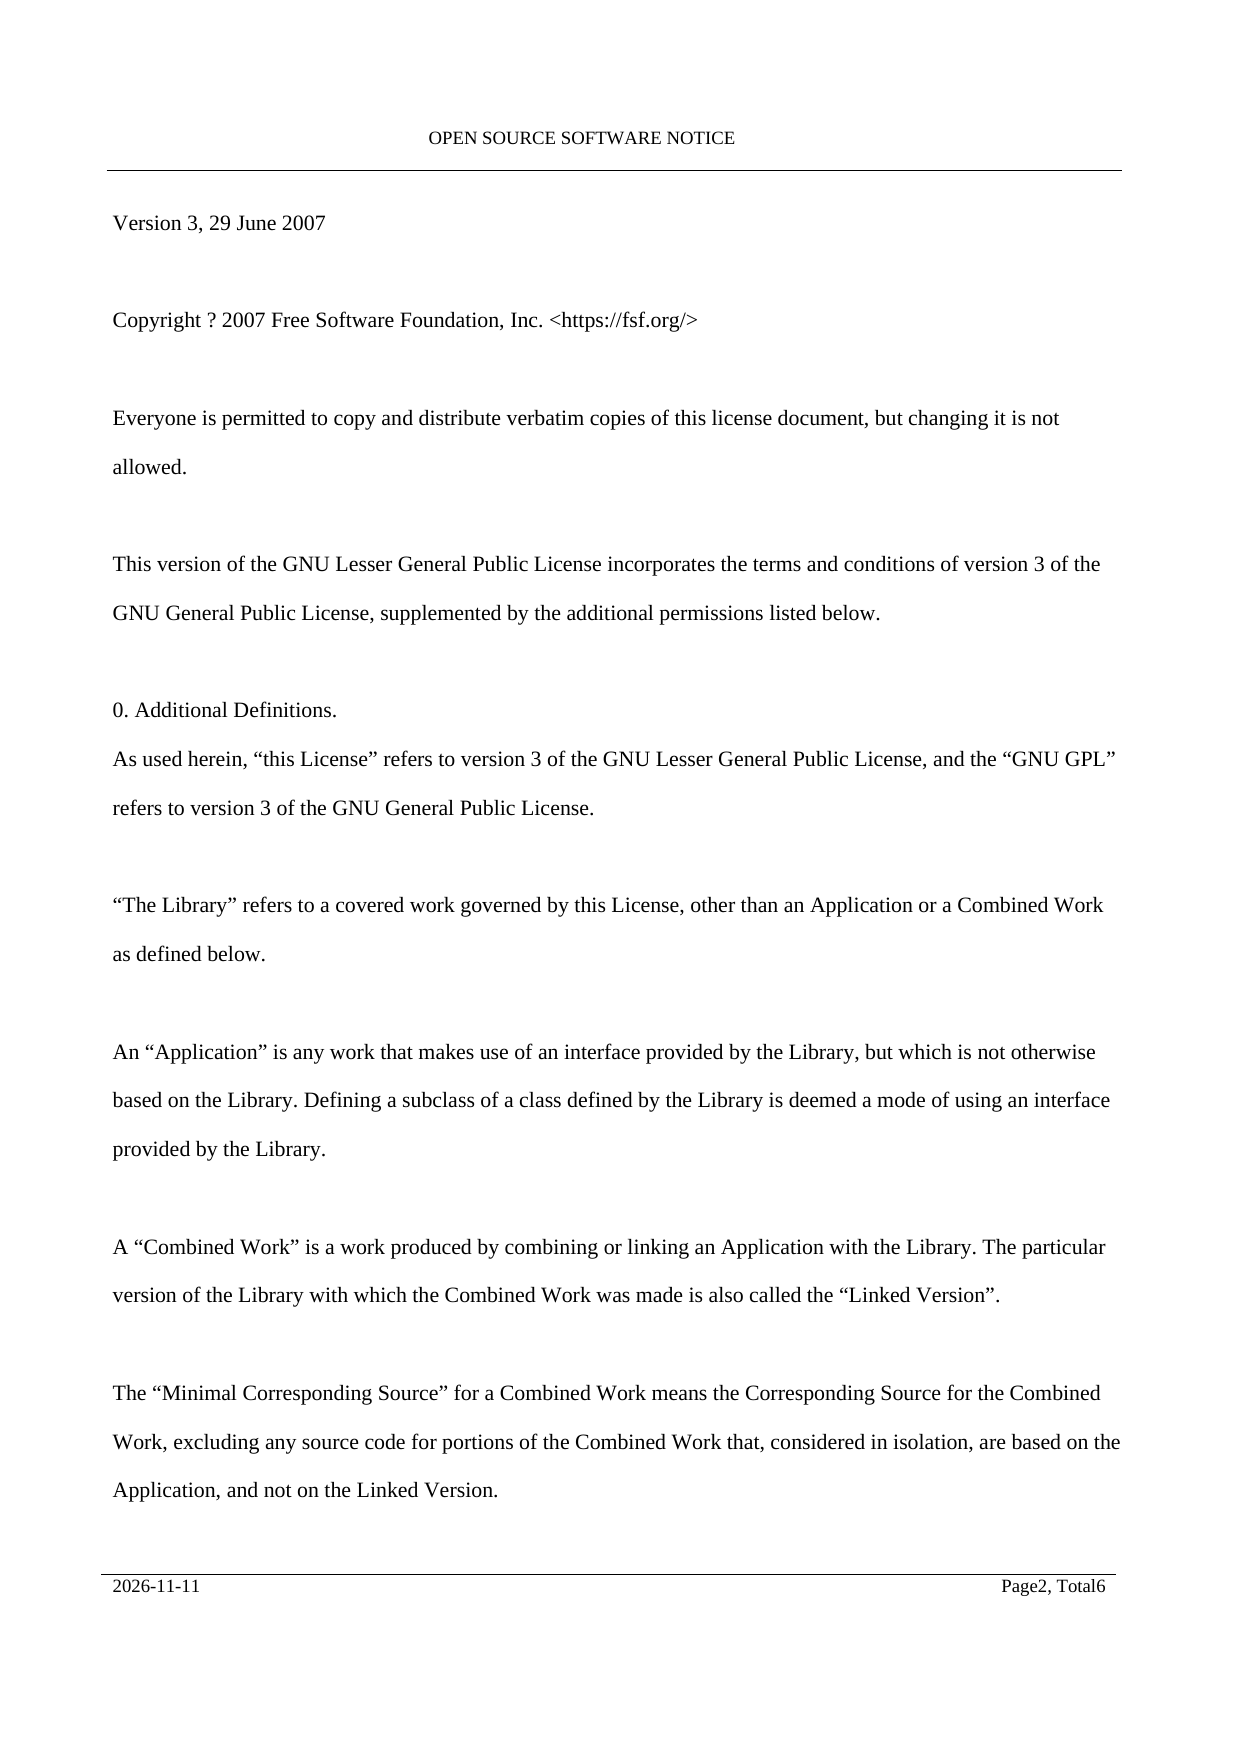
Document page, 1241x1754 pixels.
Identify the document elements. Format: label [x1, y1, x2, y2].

text [112, 206, 1128, 1506]
